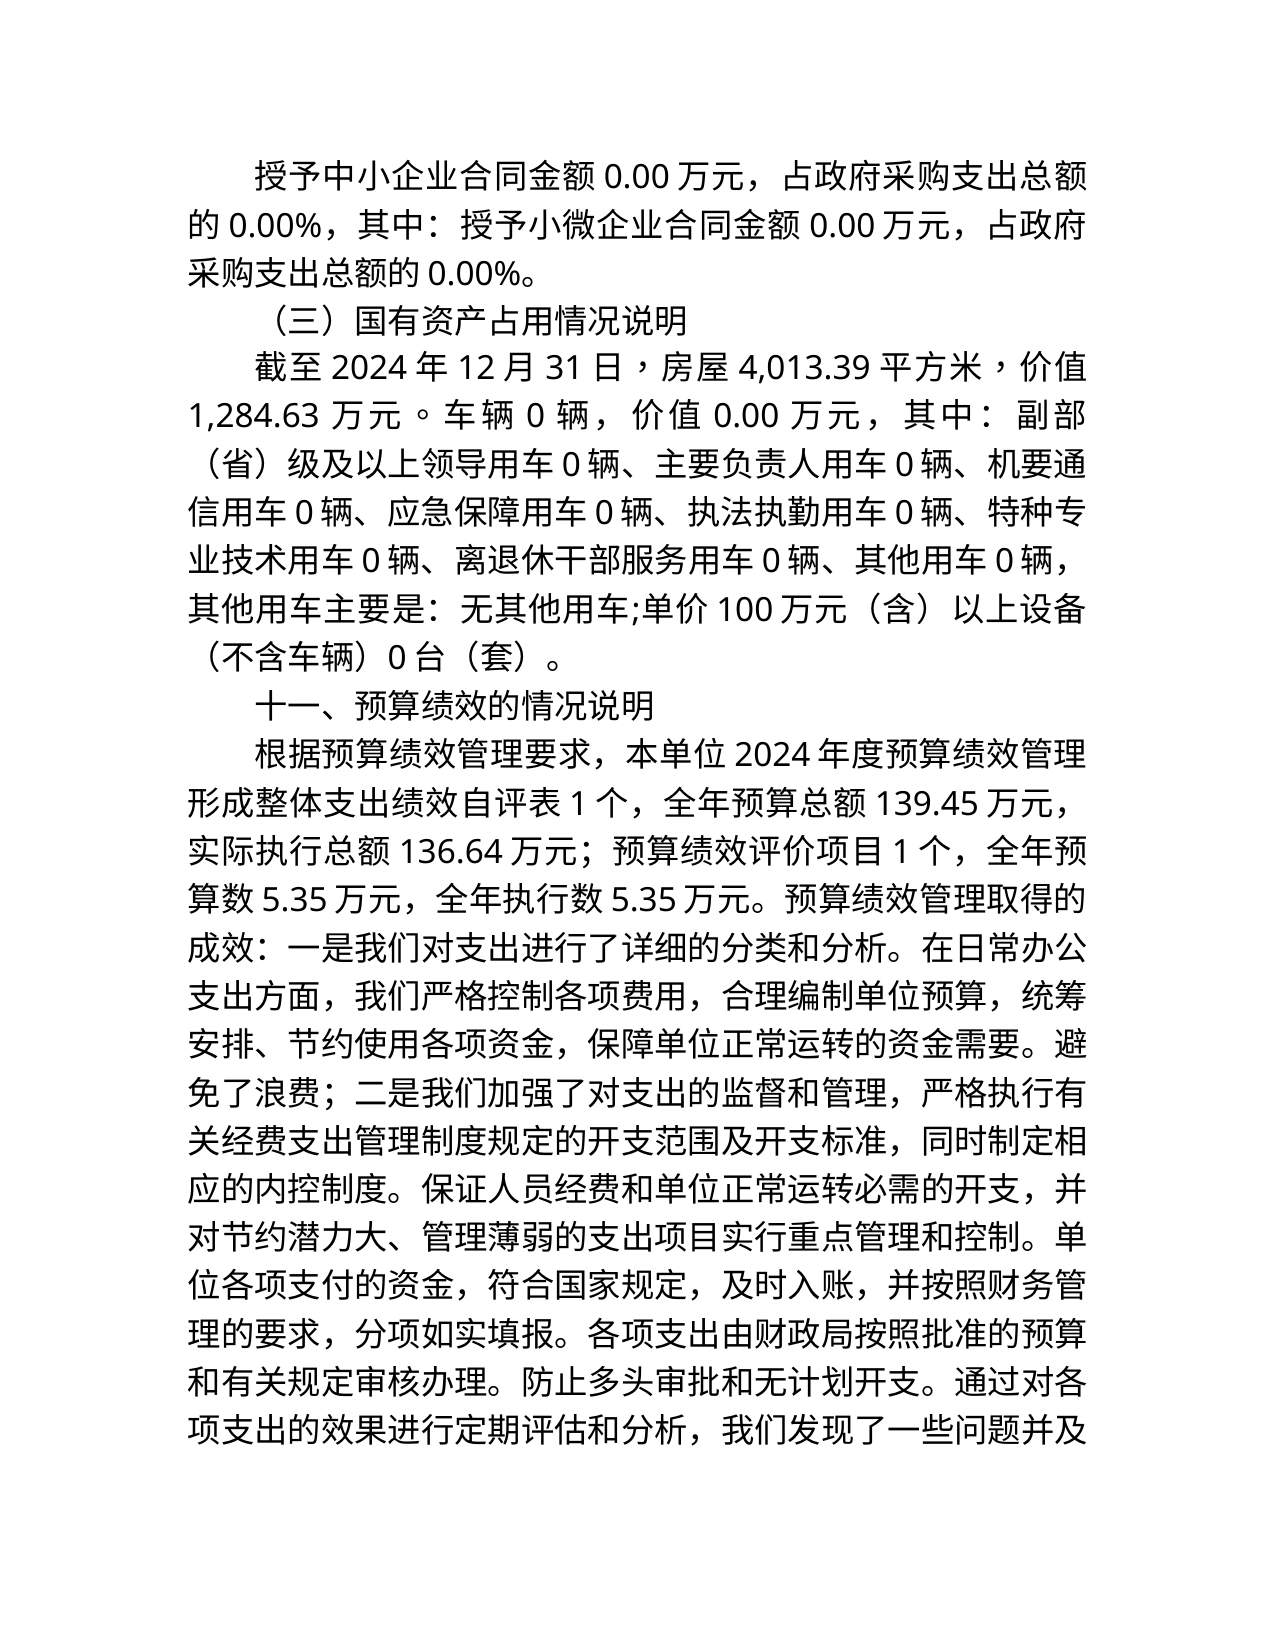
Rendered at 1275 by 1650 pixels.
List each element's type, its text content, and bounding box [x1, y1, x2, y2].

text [187, 728, 1087, 1452]
text （三）国有资产占用情况说明 [187, 295, 1087, 343]
text 十一、预算绩效的情况说明 [187, 679, 1087, 728]
text 授予中小企业合同金额0.00万元，占政府采购支出总额的0.00%，其中：授予小微企业合同金额0.00万元，占政府采购支出总额的0.00%。 [187, 150, 1087, 295]
text 截至2024年12月31日，房屋4,013.39平方米，价值1,284.63万元。车辆0辆，价值0.00万元，其中：副部（省）级及以上领导用车0辆、主要负责人用车0辆、机要通信用车0辆、应急保障用车0辆、执法执勤用车0辆、特种专业技术用车0辆、离退休干部服务用车0辆、其他用车0辆，其他用车主要是：无其他用车;单价100万元（含）以上设备（不含车辆）0台（套）。 [187, 343, 1087, 679]
